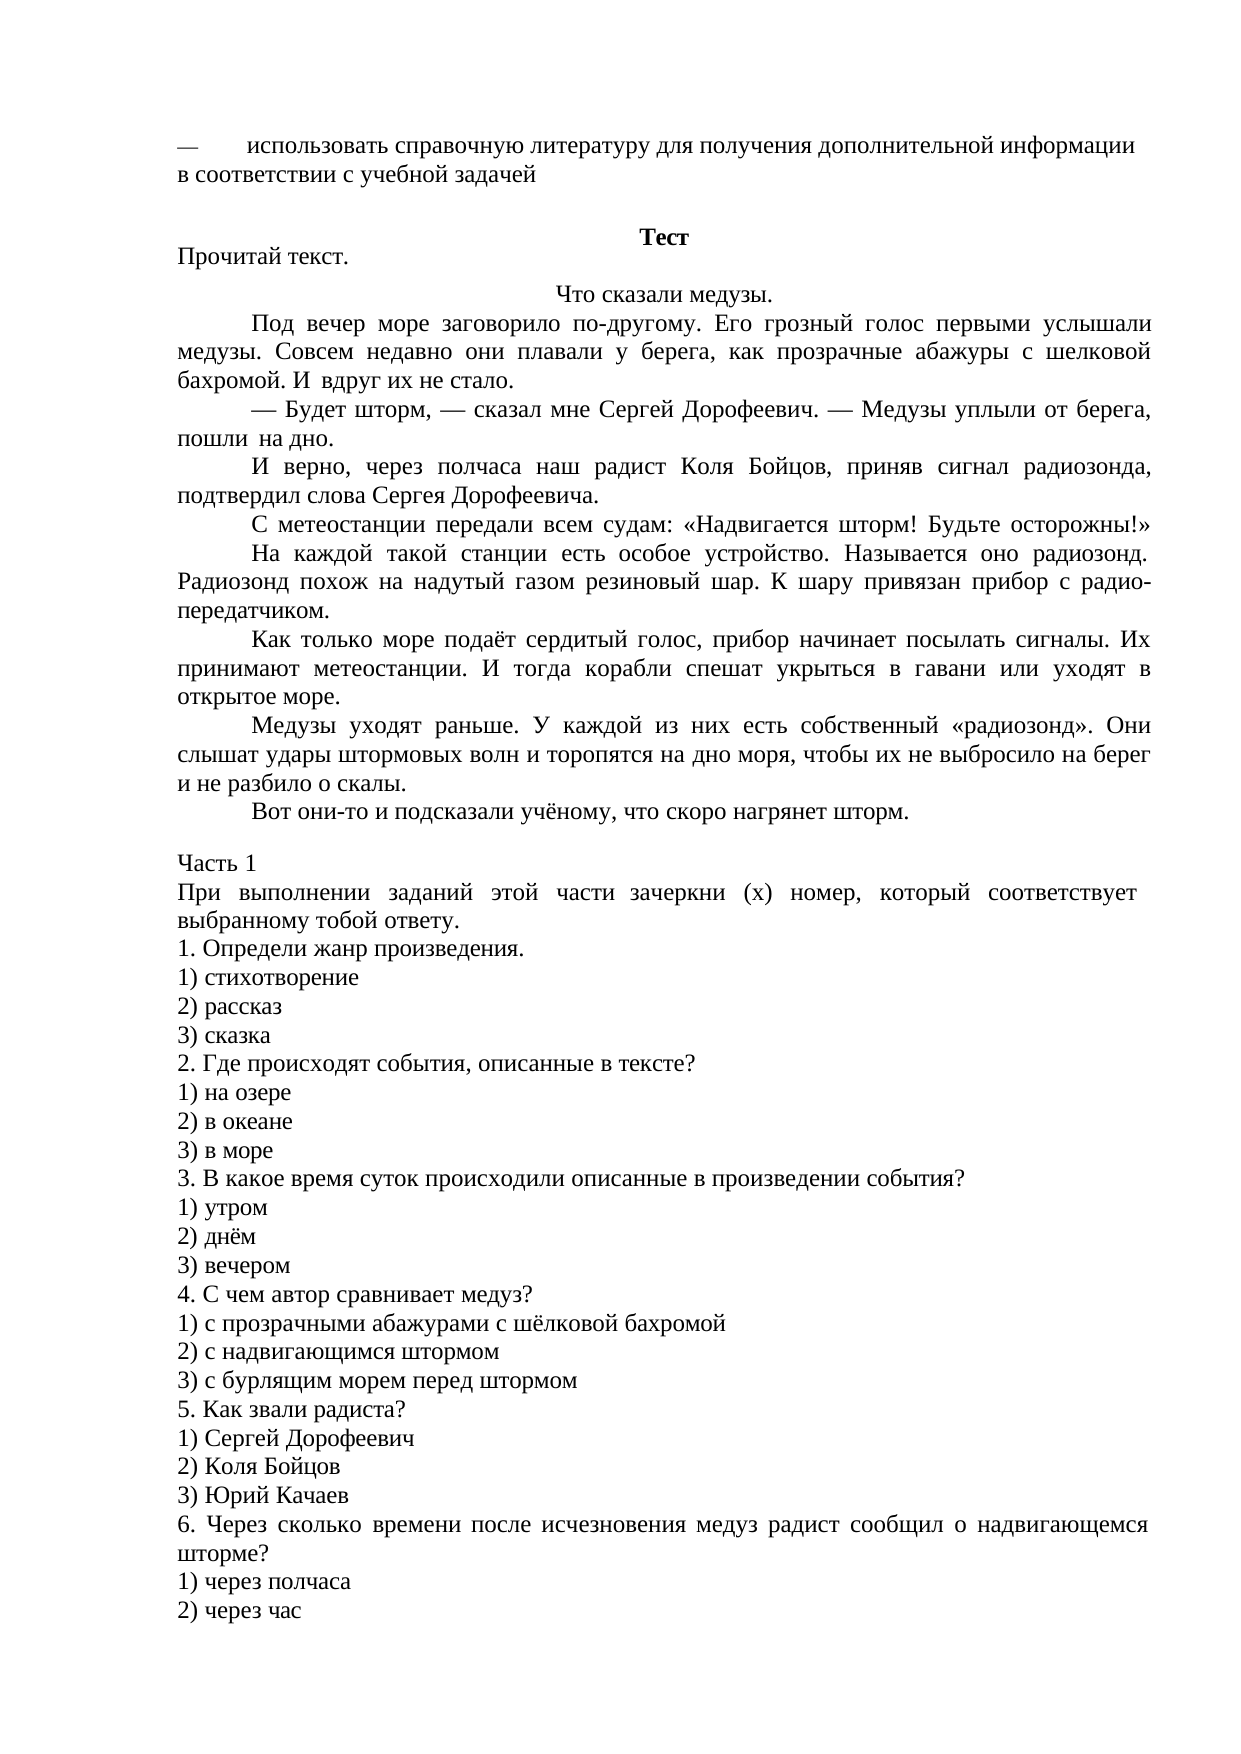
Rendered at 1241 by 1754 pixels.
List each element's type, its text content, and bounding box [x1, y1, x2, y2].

list с бурлящим морем перед штормом [177, 1366, 1196, 1394]
list использовать справочную литературу для получения дополнительной информации в соответствии с учебной задачей [177, 130, 1152, 187]
list сказка [177, 1020, 1196, 1049]
text Как только море подаёт сердитый голос, прибор начинает посылать сигналы. Их принимают метеостанции. И тогда корабли спешат укрыться в гавани или уходят в открытое море. [177, 624, 1152, 710]
text Прочитай текст. [177, 241, 354, 270]
text Под вечер море заговорило по-другому. Его грозный голос первыми услышали медузы. Совсем недавно они плавали у берега, как прозрачные абажуры с шелковой бахромой. И вдруг их не стало. [177, 308, 1152, 394]
list днём [177, 1222, 1196, 1250]
text Радиозонд похож на надутый газом резиновый шар. К шару привязан прибор с радио- передатчиком. [177, 566, 1152, 624]
list в море [177, 1135, 1196, 1164]
list рассказ [177, 991, 1196, 1020]
list с надвигающимся штормом [177, 1337, 1196, 1365]
list Сергей Дорофеевич [177, 1423, 1196, 1452]
text И верно, через полчаса наш радист Коля Бойцов, приняв сигнал радиозонда, подтвердил слова Сергея Дорофеевича. [177, 451, 1152, 509]
text Вот они-то и подсказали учёному, что скоро нагрянет шторм. [251, 796, 1196, 825]
list через час [177, 1595, 1196, 1624]
text Часть 1 [177, 848, 1196, 877]
text С метеостанции передали всем судам: «Надвигается шторм! Будьте осторожны!» На каждой такой станции есть особое устройство. Называется оно радиозонд. [251, 509, 1152, 566]
list Как звали радиста? [177, 1394, 1196, 1423]
list Через сколько времени после исчезновения медуз радист сообщил о надвигающемся шторме? [177, 1509, 1153, 1567]
list Юрий Качаев [177, 1481, 1196, 1509]
text Что сказали медузы. [511, 279, 818, 307]
list вечером [177, 1250, 1196, 1279]
text Тест [511, 222, 818, 250]
text При выполнении заданий этой части зачеркни (х) номер, который соответствует выбранному тобой ответу. [177, 877, 1196, 934]
list с прозрачными абажурами с шёлковой бахромой [177, 1308, 1196, 1337]
list через полчаса [177, 1567, 1196, 1595]
list на озере [177, 1078, 1196, 1106]
list Коля Бойцов [177, 1452, 1196, 1480]
list Где происходят события, описанные в тексте? [177, 1049, 1196, 1077]
list стихотворение [177, 963, 1196, 991]
text Медузы уходят раньше. У каждой из них есть собственный «радиозонд». Они слышат удары штормовых волн и торопятся на дно моря, чтобы их не выбросило на берег и не разбило о скалы. [177, 710, 1152, 796]
list утром [177, 1193, 1196, 1222]
list в океане [177, 1106, 1196, 1135]
list С чем автор сравнивает медуз? [177, 1279, 1196, 1308]
list В какое время суток происходили описанные в произведении события? [177, 1164, 1196, 1193]
list Определи жанр произведения. [177, 934, 1196, 962]
text — Будет шторм, — сказал мне Сергей Дорофеевич. — Медузы уплыли от берега, пошли на дно. [177, 394, 1152, 451]
